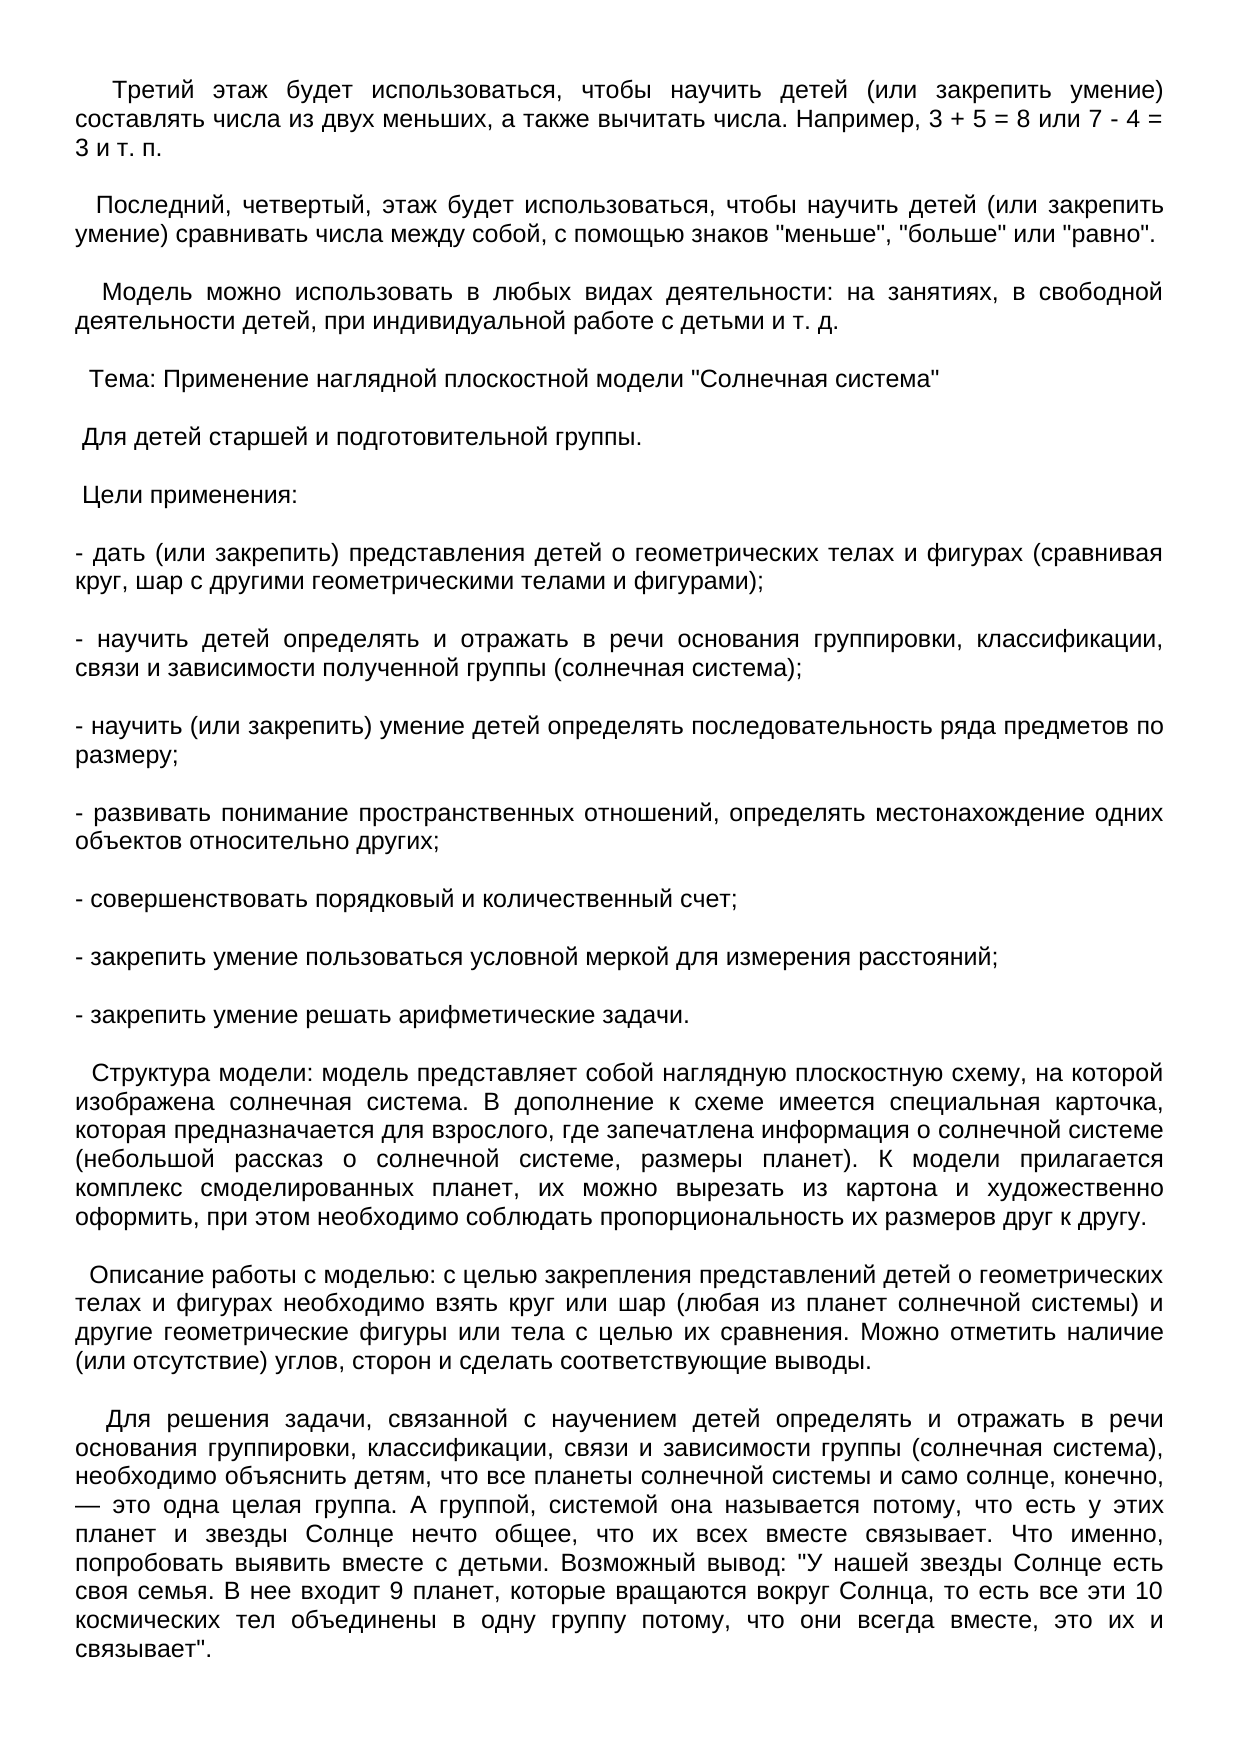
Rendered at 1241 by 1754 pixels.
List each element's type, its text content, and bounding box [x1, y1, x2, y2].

text - закрепить умение пользоваться условной меркой для измерения расстояний; [75, 942, 1165, 971]
text Последний, четвертый, этаж будет использоваться, чтобы научить детей (или закрепить умение) сравнивать числа между собой, с помощью знаков "меньше", "больше" или "равно". [75, 190, 1165, 248]
text Третий этаж будет использоваться, чтобы научить детей (или закрепить умение) составлять числа из двух меньших, а также вычитать числа. Например, 3 + 5 = 8 или 7 - 4 = 3 и т. п. [75, 75, 1165, 161]
text Структура модели: модель представляет собой наглядную плоскостную схему, на которой изображена солнечная система. В дополнение к схеме имеется специальная карточка, которая предназначается для взрослого, где запечатлена информация о солнечной системе (небольшой рассказ о солнечной системе, размеры планет). К модели прилагается комплекс смоделированных планет, их можно вырезать из картона и художественно оформить, при этом необходимо соблюдать пропорциональность их размеров друг к другу. [75, 1058, 1165, 1230]
text Цели применения: [75, 479, 1165, 508]
text Для решения задачи, связанной с научением детей определять и отражать в речи основания группировки, классификации, связи и зависимости группы (солнечная система), необходимо объяснить детям, что все планеты солнечной системы и само солнце, конечно, — это одна целая группа. А группой, системой она называется потому, что есть у этих планет и звезды Солнце нечто общее, что их всех вместе связывает. Что именно, попробовать выявить вместе с детьми. Возможный вывод: "У нашей звезды Солнце есть своя семья. В нее входит 9 планет, которые вращаются вокруг Солнца, то есть все эти 10 космических тел объединены в одну группу потому, что они всегда вместе, это их и связывает". [75, 1404, 1165, 1662]
text Описание работы с моделью: с целью закрепления представлений детей о геометрических телах и фигурах необходимо взять круг или шар (любая из планет солнечной системы) и другие геометрические фигуры или тела с целью их сравнения. Можно отметить наличие (или отсутствие) углов, сторон и сделать соответствующие выводы. [75, 1259, 1165, 1374]
text - дать (или закрепить) представления детей о геометрических телах и фигурах (сравнивая круг, шар с другими геометрическими телами и фигурами); [75, 537, 1165, 595]
text Модель можно использовать в любых видах деятельности: на занятиях, в свободной деятельности детей, при индивидуальной работе с детьми и т. д. [75, 277, 1165, 334]
text - научить детей определять и отражать в речи основания группировки, классификации, связи и зависимости полученной группы (солнечная система); [75, 624, 1165, 682]
text - развивать понимание пространственных отношений, определять местонахождение одних объектов относительно других; [75, 797, 1165, 855]
text - научить (или закрепить) умение детей определять последовательность ряда предметов по размеру; [75, 711, 1165, 768]
text Тема: Применение наглядной плоскостной модели "Солнечная система" [75, 364, 1165, 392]
text Для детей старшей и подготовительной группы. [75, 422, 1165, 450]
text - закрепить умение решать арифметические задачи. [75, 1000, 1165, 1029]
text - совершенствовать порядковый и количественный счет; [75, 884, 1165, 913]
